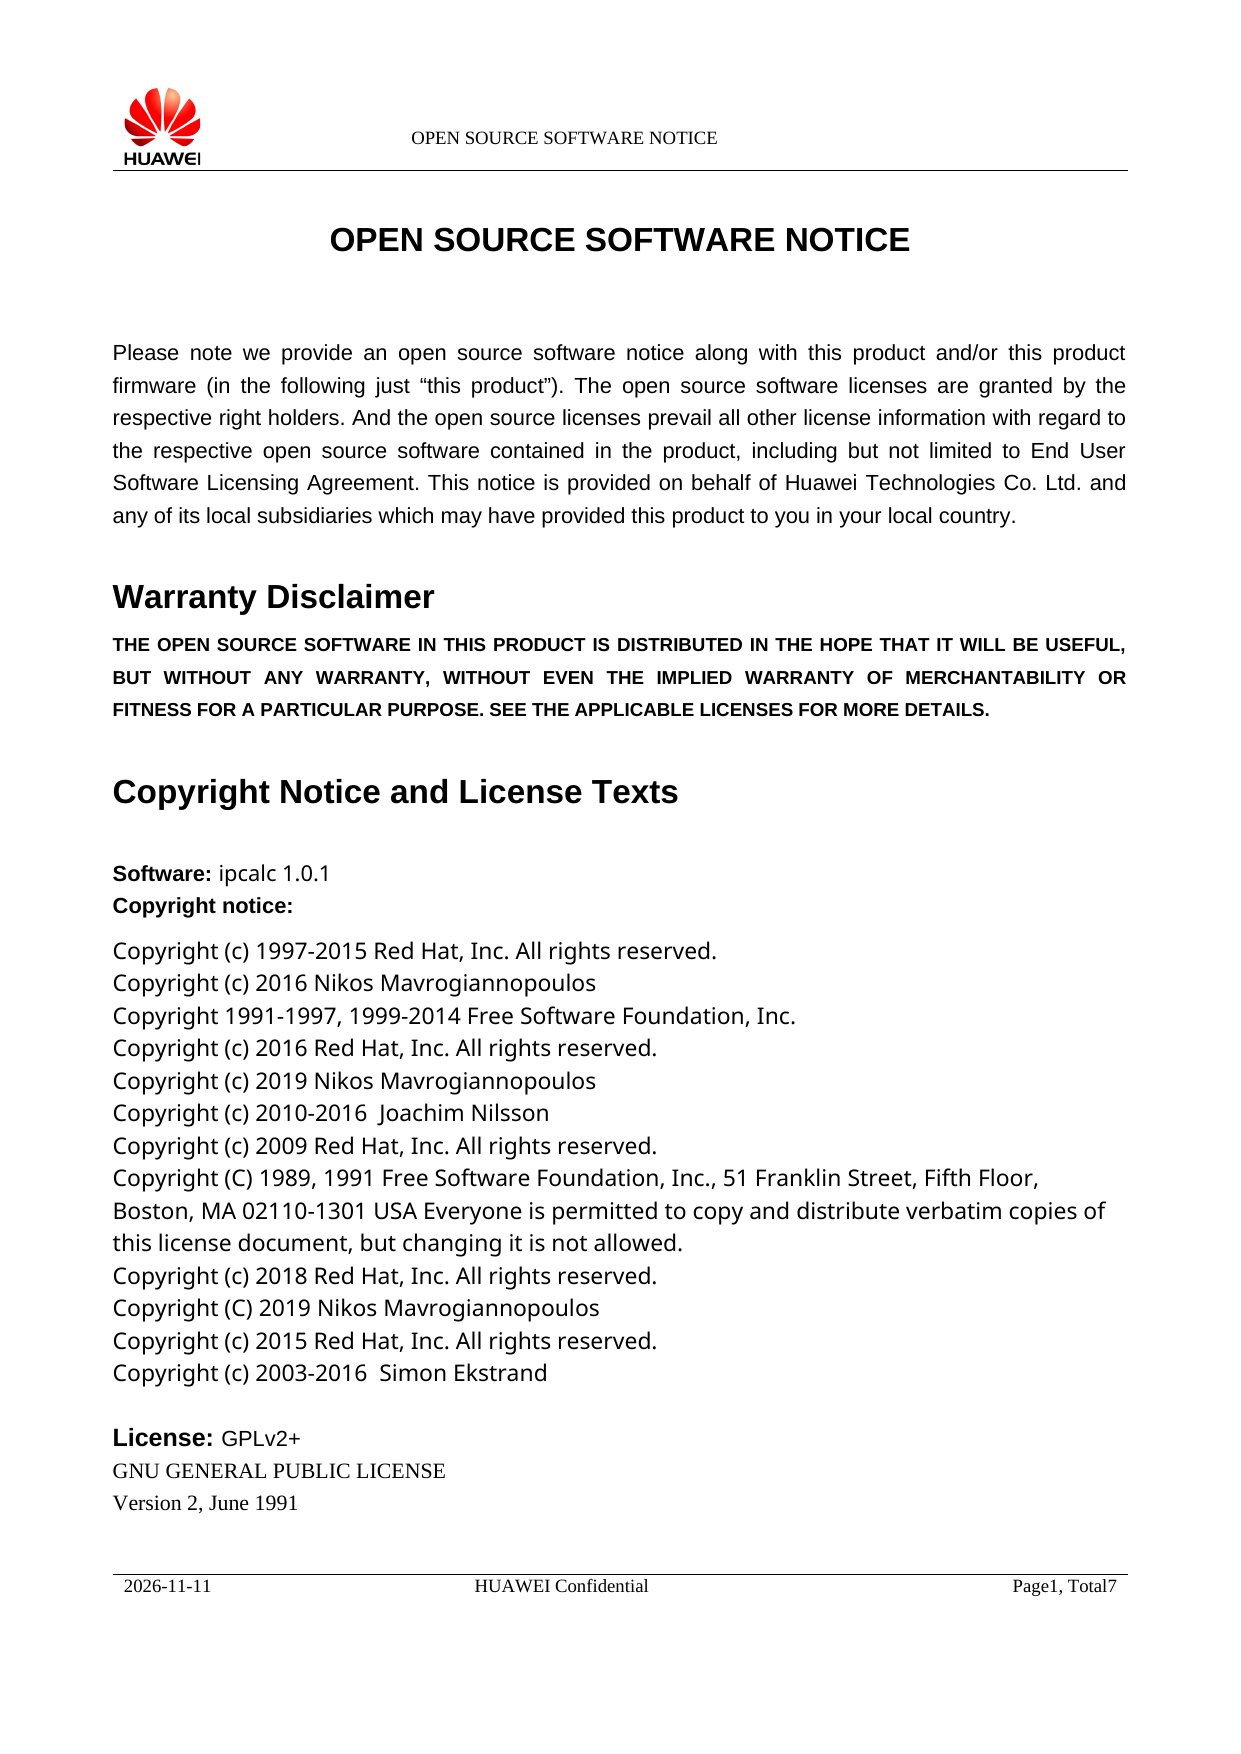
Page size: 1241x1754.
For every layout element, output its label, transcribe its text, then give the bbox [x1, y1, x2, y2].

text License: GPLv2+ [112, 1421, 1128, 1454]
picture [124, 88, 201, 165]
title Software: ipcalc 1.0.1 [112, 856, 1128, 889]
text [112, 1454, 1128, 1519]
text Copyright (c) 1997-2015 Red Hat, Inc. All rights reserved. Copyright (c) 2016 Nikos Mavrogiannopoulos Copyright 1991-1997, 1999-2014 Free Software Foundation, Inc. Copyright (c) 2016 Red Hat, Inc. All rights reserved. Copyright (c) 2019 Nikos Mavrogiannopoulos Copyright (c) 2010-2016 Joachim Nilsson Copyright (c) 2009 Red Hat, Inc. All rights reserved. Copyright (C) 1989, 1991 Free Software Foundation, Inc., 51 Franklin Street, Fifth Floor, Boston, MA 02110-1301 USA Everyone is permitted to copy and distribute verbatim copies of this license document, but changing it is not allowed. Copyright (c) 2018 Red Hat, Inc. All rights reserved. Copyright (C) 2019 Nikos Mavrogiannopoulos Copyright (c) 2015 Red Hat, Inc. All rights reserved. Copyright (c) 2003-2016 Simon Ekstrand [112, 934, 1128, 1421]
text Warranty Disclaimer [112, 564, 1128, 629]
text Copyright notice: [112, 889, 1128, 921]
text OPEN SOURCE SOFTWARE NOTICE [112, 206, 1128, 271]
text Copyright Notice and License Texts [112, 759, 1128, 824]
text Please note we provide an open source software notice along with this product and/or this product firmware (in the following just “this product”). The open source software licenses are granted by the respective right holders. And the open source licenses prevail all other license information with regard to the respective open source software contained in the product, including but not limited to End User Software Licensing Agreement. This notice is provided on behalf of Huawei Technologies Co. Ltd. and any of its local subsidiaries which may have provided this product to you in your local country. [112, 336, 1128, 531]
text The open source software in this product is distributed in the hope that it will be useful, but WITHOUT ANY WARRANTY, without even the implied warranty of MERCHANTABILITY or FITNESS FOR A PARTICULAR PURPOSE. See the applicable licenses for more details. [112, 629, 1128, 726]
